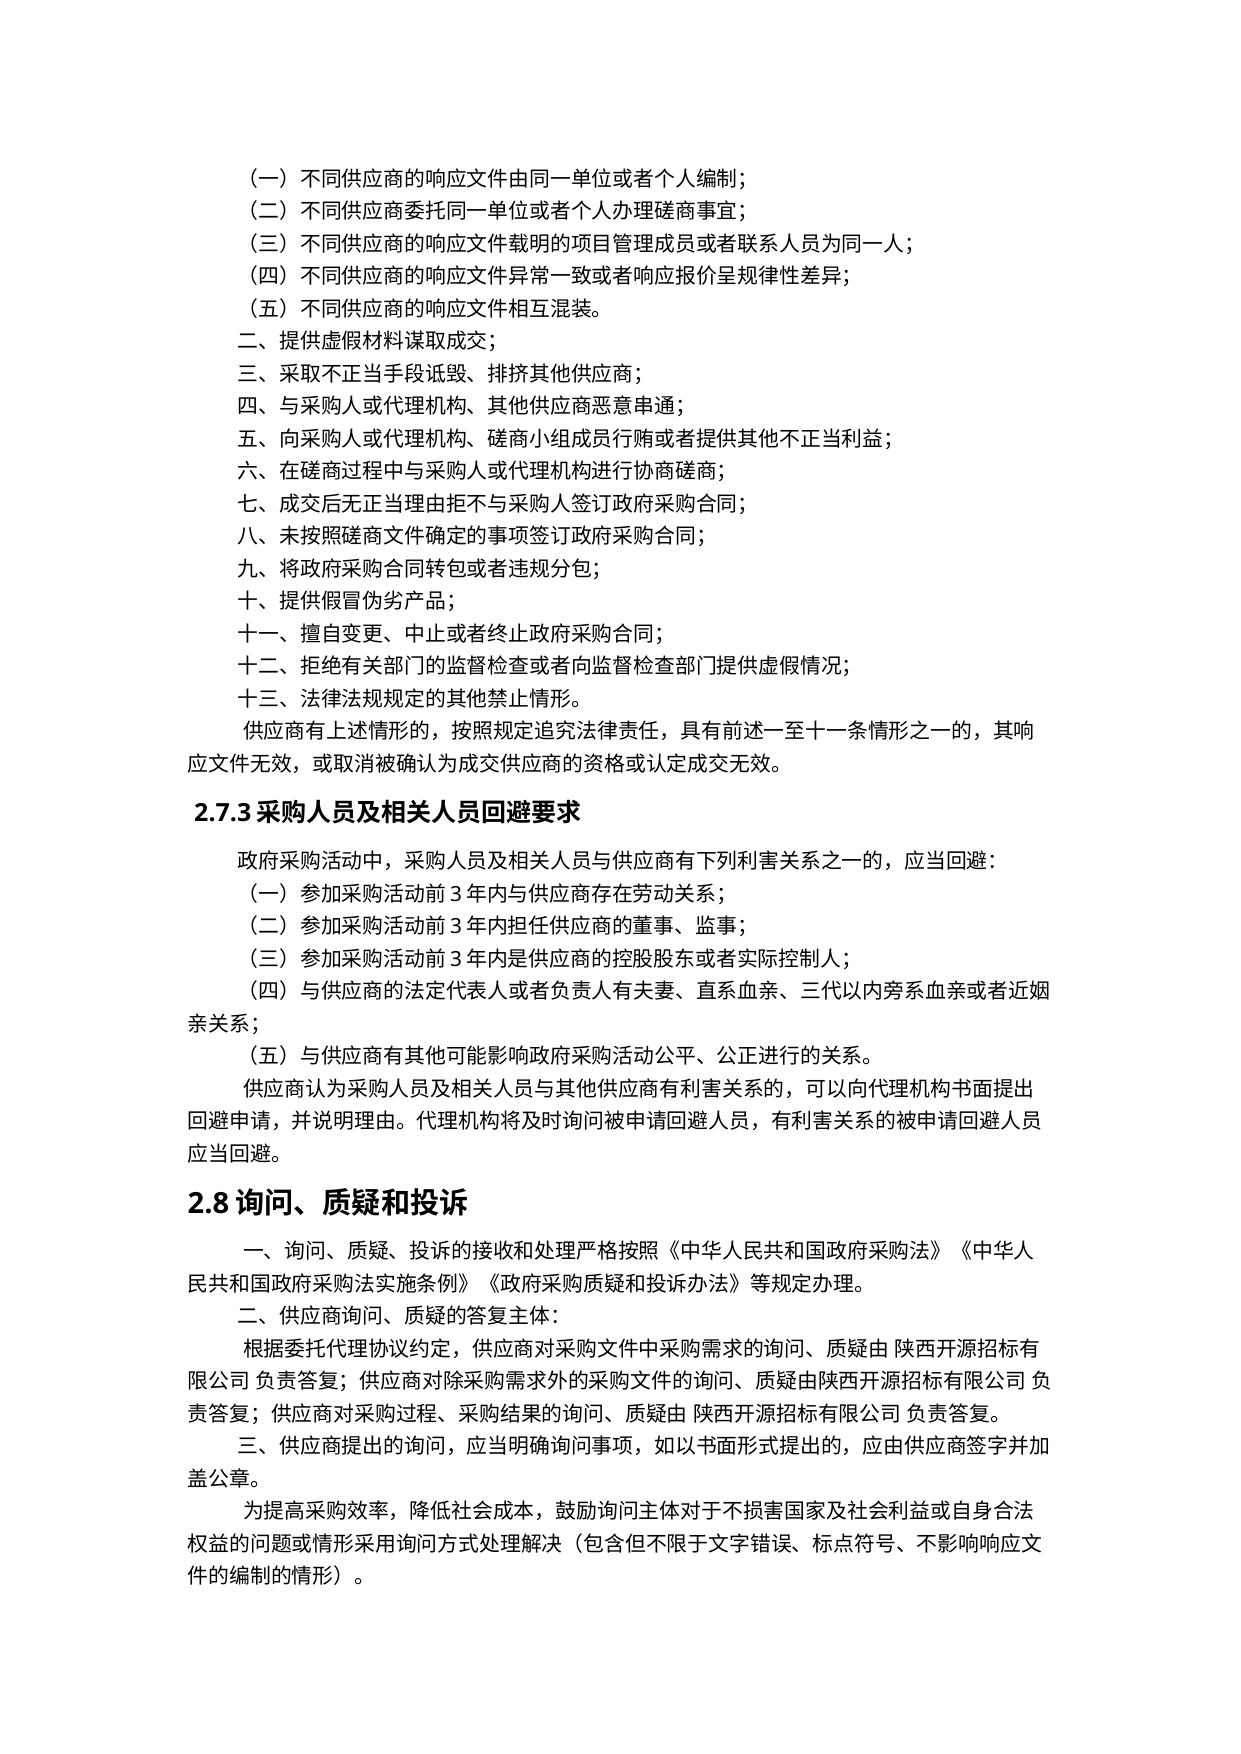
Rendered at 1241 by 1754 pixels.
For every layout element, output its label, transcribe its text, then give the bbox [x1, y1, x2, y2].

text （一）参加采购活动前3年内与供应商存在劳动关系； [187, 877, 1053, 909]
text （五）与供应商有其他可能影响政府采购活动公平、公正进行的关系。 [187, 1039, 1053, 1072]
text 为提高采购效率，降低社会成本，鼓励询问主体对于不损害国家及社会利益或自身合法权益的问题或情形采用询问方式处理解决（包含但不限于文字错误、标点符号、不影响响应文件的编制的情形）。 [187, 1494, 1053, 1592]
text 十二、拒绝有关部门的监督检查或者向监督检查部门提供虚假情况； [187, 649, 1053, 682]
text 2.8询问、质疑和投诉 [187, 1169, 1053, 1234]
text （四）不同供应商的响应文件异常一致或者响应报价呈规律性差异； [187, 259, 1053, 292]
text （二）不同供应商委托同一单位或者个人办理磋商事宜； [187, 194, 1053, 227]
text 供应商认为采购人员及相关人员与其他供应商有利害关系的，可以向代理机构书面提出回避申请，并说明理由。代理机构将及时询问被申请回避人员，有利害关系的被申请回避人员应当回避。 [187, 1072, 1053, 1169]
text 十三、法律法规规定的其他禁止情形。 [187, 682, 1053, 714]
text 六、在磋商过程中与采购人或代理机构进行协商磋商； [187, 454, 1053, 487]
text 2.7.3采购人员及相关人员回避要求 [187, 779, 1053, 844]
text 九、将政府采购合同转包或者违规分包； [187, 552, 1053, 584]
text （一）不同供应商的响应文件由同一单位或者个人编制； [187, 162, 1053, 194]
text 三、供应商提出的询问，应当明确询问事项，如以书面形式提出的，应由供应商签字并加盖公章。 [187, 1429, 1053, 1494]
text 供应商有上述情形的，按照规定追究法律责任，具有前述一至十一条情形之一的，其响应文件无效，或取消被确认为成交供应商的资格或认定成交无效。 [187, 714, 1053, 779]
text 八、未按照磋商文件确定的事项签订政府采购合同； [187, 519, 1053, 552]
text 十、提供假冒伪劣产品； [187, 584, 1053, 617]
text 政府采购活动中，采购人员及相关人员与供应商有下列利害关系之一的，应当回避： [187, 844, 1053, 877]
text 一、询问、质疑、投诉的接收和处理严格按照《中华人民共和国政府采购法》《中华人民共和国政府采购法实施条例》《政府采购质疑和投诉办法》等规定办理。 [187, 1234, 1053, 1299]
text 四、与采购人或代理机构、其他供应商恶意串通； [187, 389, 1053, 422]
text 三、采取不正当手段诋毁、排挤其他供应商； [187, 357, 1053, 389]
text 十一、擅自变更、中止或者终止政府采购合同； [187, 617, 1053, 649]
text 二、提供虚假材料谋取成交； [187, 324, 1053, 357]
text （三）不同供应商的响应文件载明的项目管理成员或者联系人员为同一人； [187, 227, 1053, 259]
text （五）不同供应商的响应文件相互混装。 [187, 292, 1053, 324]
text 七、成交后无正当理由拒不与采购人签订政府采购合同； [187, 487, 1053, 519]
text （三）参加采购活动前3年内是供应商的控股股东或者实际控制人； [187, 942, 1053, 974]
text 二、供应商询问、质疑的答复主体： [187, 1299, 1053, 1332]
text 五、向采购人或代理机构、磋商小组成员行贿或者提供其他不正当利益； [187, 422, 1053, 454]
text （四）与供应商的法定代表人或者负责人有夫妻、直系血亲、三代以内旁系血亲或者近姻亲关系； [187, 974, 1053, 1039]
text （二）参加采购活动前3年内担任供应商的董事、监事； [187, 909, 1053, 942]
text 根据委托代理协议约定，供应商对采购文件中采购需求的询问、质疑由 陕西开源招标有限公司 负责答复；供应商对除采购需求外的采购文件的询问、质疑由陕西开源招标有限公司 负责答复；供应商对采购过程、采购结果的询问、质疑由 陕西开源招标有限公司 负责答复。 [187, 1332, 1053, 1429]
